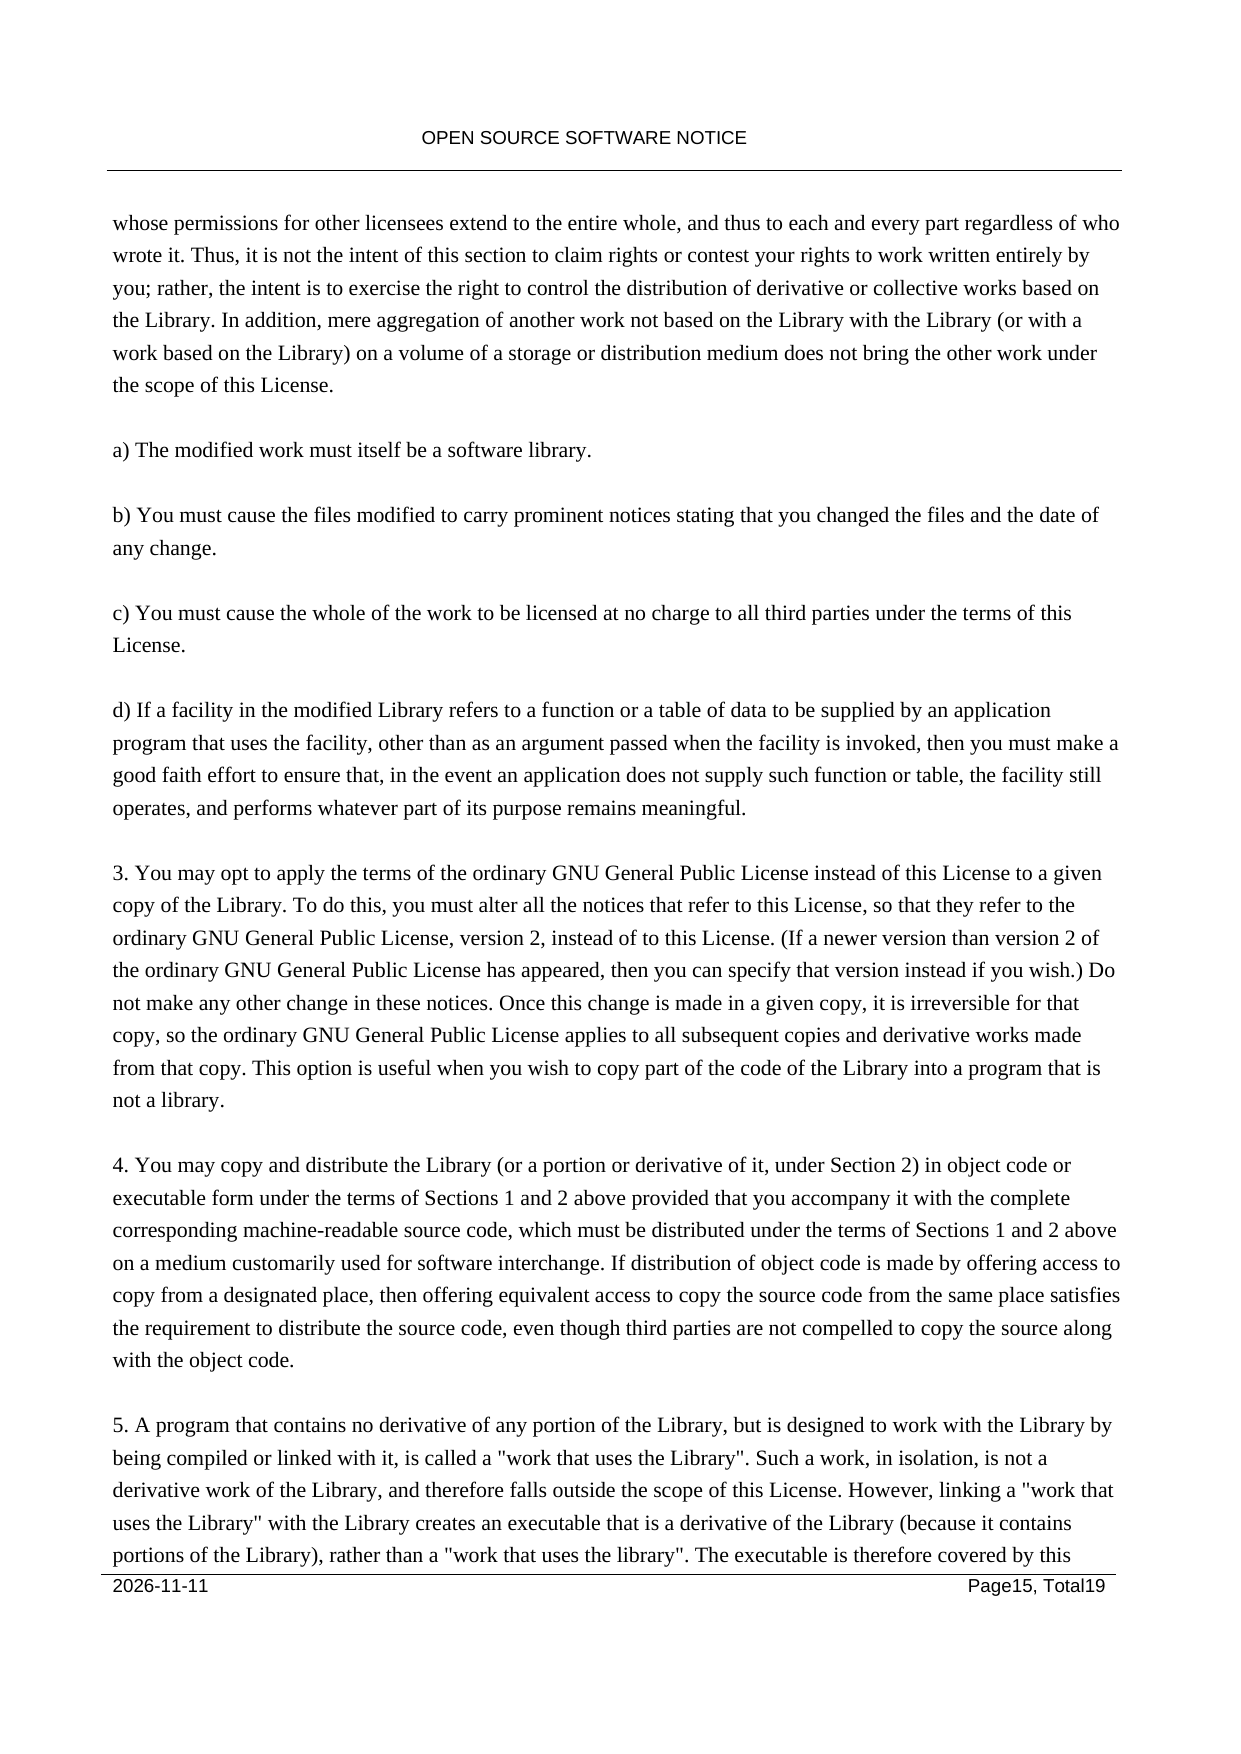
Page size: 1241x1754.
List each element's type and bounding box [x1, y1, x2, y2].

text [112, 206, 1128, 1571]
